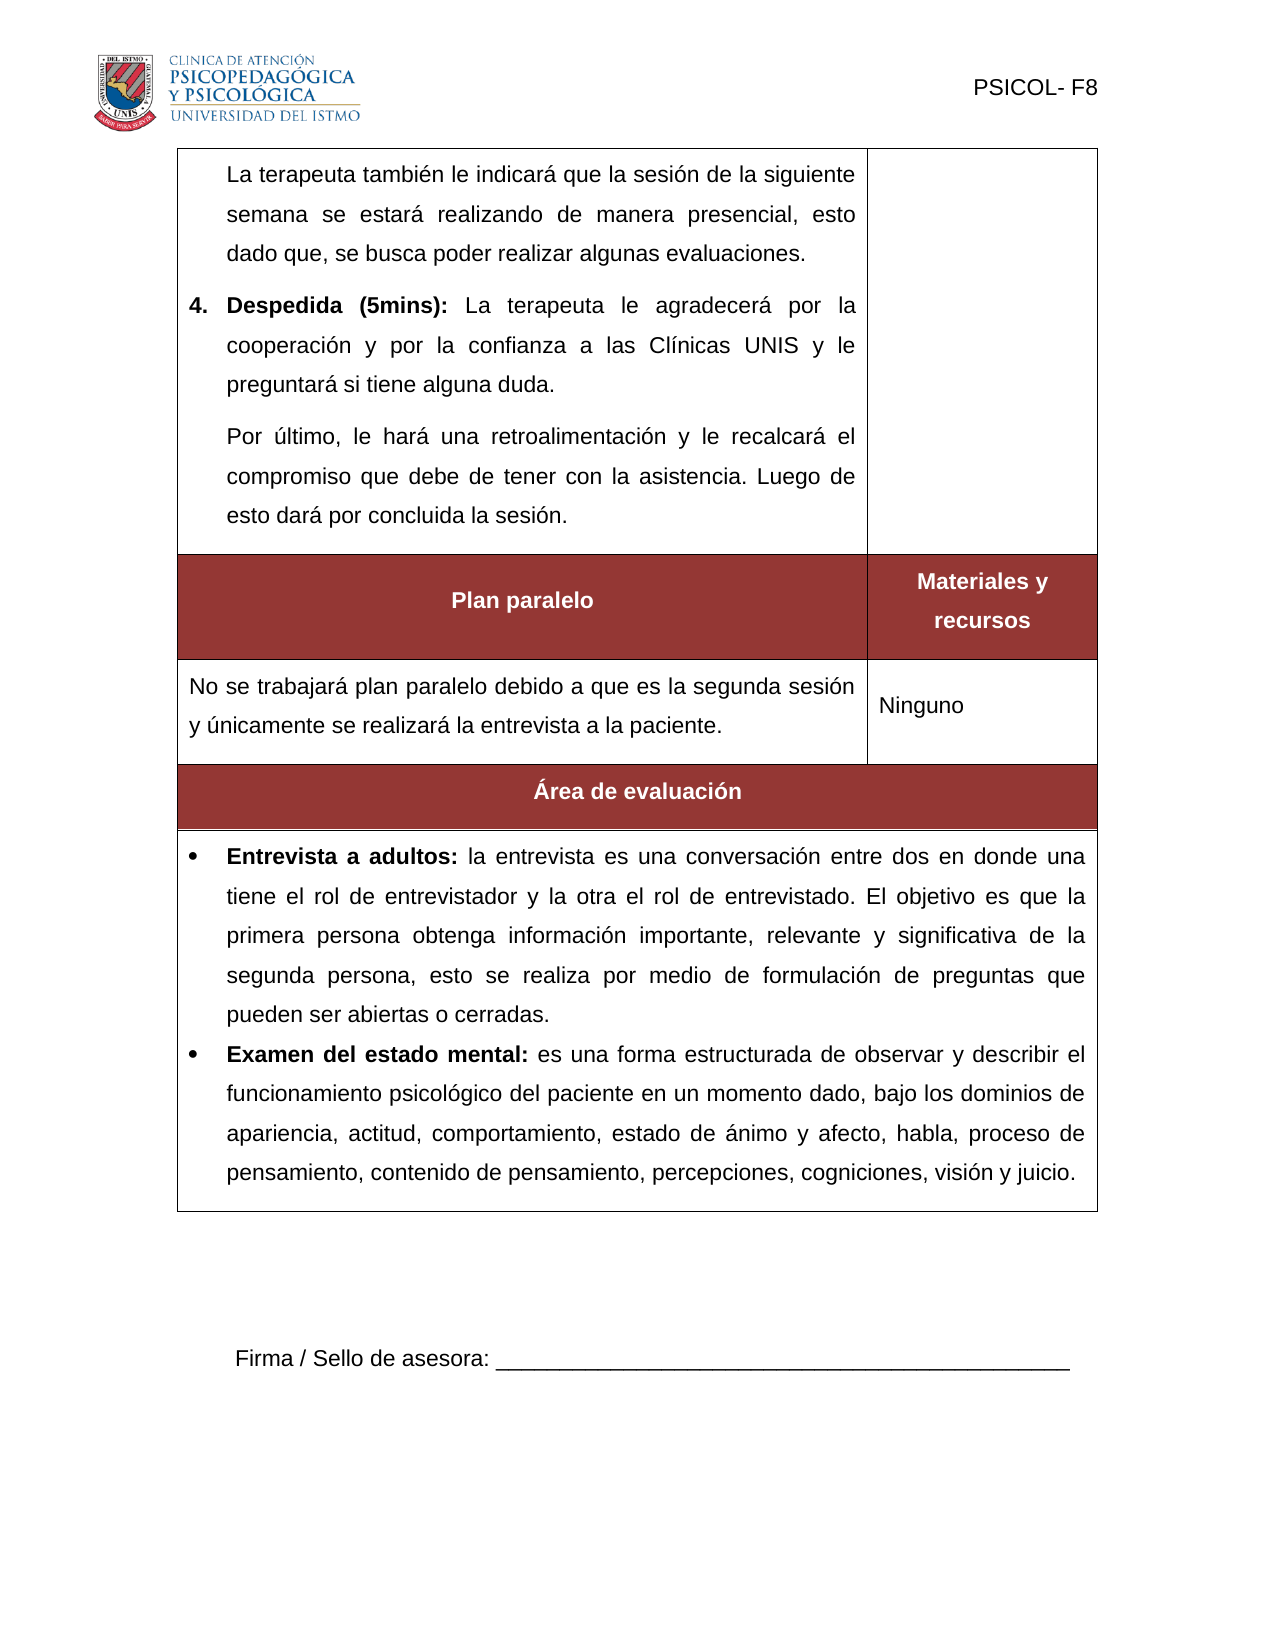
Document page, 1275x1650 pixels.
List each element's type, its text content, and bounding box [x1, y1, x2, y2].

picture [42, 25, 422, 166]
table_cell Materiales y recursos [868, 555, 1097, 659]
table_cell No se trabajará plan paralelo debido a que es la segunda sesión y únicamente se realizará la entrevista a la paciente. [178, 660, 867, 764]
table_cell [868, 149, 1097, 554]
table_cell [178, 149, 867, 554]
table_cell Área de evaluación [178, 765, 1097, 829]
text Firma / Sello de asesora: _____________________________________________ [177, 1344, 1127, 1371]
table_cell Ninguno [868, 660, 1097, 764]
table_cell Plan paralelo [178, 555, 867, 659]
table_cell Entrevista a adultos: la entrevista es una conversación entre dos en donde una tiene el rol de entrevistador y la otra el rol de entrevistado. El objetivo es que la primera persona obtenga información importante, relevante y significativa de la segunda persona, esto se realiza por medio de formulación de preguntas que pueden ser abiertas o cerradas. Examen del estado mental: es una forma estructurada de observar y describir el funcionamiento psicológico del paciente en un momento dado, bajo los dominios de apariencia, actitud, comportamiento, estado de ánimo y afecto, habla, proceso de pensamiento, contenido de pensamiento, percepciones, cogniciones, visión y juicio. [178, 831, 1097, 1211]
